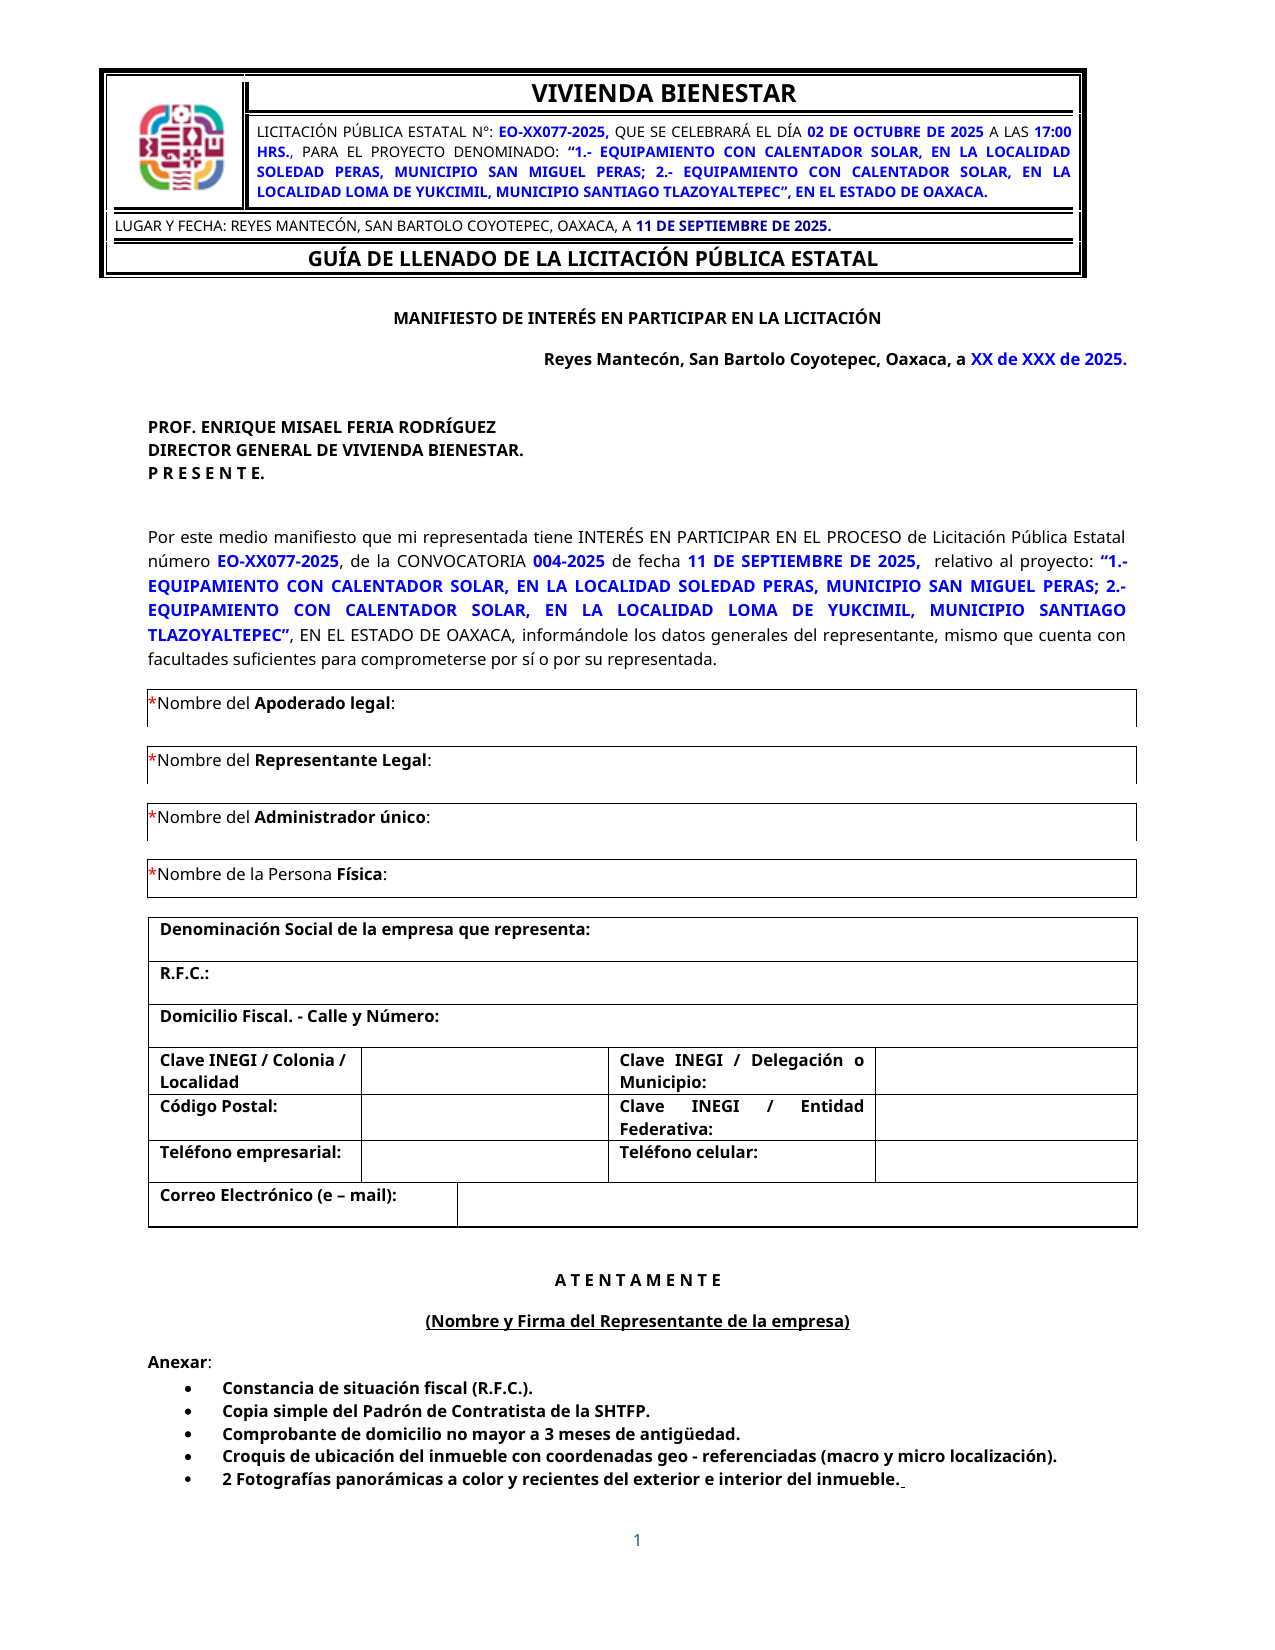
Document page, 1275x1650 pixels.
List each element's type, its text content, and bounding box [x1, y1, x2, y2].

table_cell [876, 1048, 1137, 1093]
text *Nombre de la Persona Física: [148, 860, 1136, 897]
list Croquis de ubicación del inmueble con coordenadas geo - referenciadas (macro y micro localización). [185, 1445, 1127, 1468]
table_cell [876, 1095, 1137, 1140]
table_cell R.F.C.: [149, 962, 1137, 1004]
table_cell [362, 1095, 608, 1140]
table_cell Correo Electrónico (e – mail): [149, 1183, 457, 1226]
text P R E S E N T E. [148, 461, 1127, 484]
table_header Denominación Social de la empresa que representa: [149, 918, 1137, 961]
text Reyes Mantecón, San Bartolo Coyotepec, Oaxaca, a XX de XXX de 2025. [148, 348, 1127, 371]
list Constancia de situación fiscal (R.F.C.). [185, 1377, 1127, 1400]
table_cell Clave INEGI / Delegación o Municipio: [609, 1048, 875, 1093]
table_cell [876, 1141, 1137, 1182]
table_cell Código Postal: [149, 1095, 361, 1140]
table_cell [458, 1183, 1137, 1226]
text (Nombre y Firma del Representante de la empresa) [148, 1310, 1127, 1332]
list 2 Fotografías panorámicas a color y recientes del exterior e interior del inmueble. [185, 1468, 1127, 1491]
text Anexar: [148, 1351, 1127, 1374]
text DIRECTOR GENERAL DE VIVIENDA BIENESTAR. [148, 439, 1127, 461]
list Comprobante de domicilio no mayor a 3 meses de antigüedad. [185, 1422, 1127, 1445]
text MANIFIESTO DE INTERÉS EN PARTICIPAR EN LA LICITACIÓN [148, 307, 1127, 329]
table_cell Domicilio Fiscal. - Calle y Número: [149, 1005, 1137, 1047]
text A T E N T A M E N T E [148, 1269, 1127, 1291]
table_cell [362, 1141, 608, 1182]
table_cell [362, 1048, 608, 1093]
table_cell Clave INEGI / Colonia / Localidad [149, 1048, 361, 1093]
text *Nombre del Apoderado legal: [148, 690, 1136, 727]
table_cell Teléfono celular: [609, 1141, 875, 1182]
text PROF. ENRIQUE MISAEL FERIA RODRÍGUEZ [148, 416, 1127, 439]
text *Nombre del Representante Legal: [148, 747, 1136, 784]
text Por este medio manifiesto que mi representada tiene INTERÉS EN PARTICIPAR EN EL PROCESO de Licitación Pública Estatal número EO-XX077-2025, de la CONVOCATORIA 004-2025 de fecha 11 DE SEPTIEMBRE DE 2025, relativo al proyecto: “1.- EQUIPAMIENTO CON CALENTADOR SOLAR, EN LA LOCALIDAD SOLEDAD PERAS, MUNICIPIO SAN MIGUEL PERAS; 2.- EQUIPAMIENTO CON CALENTADOR SOLAR, EN LA LOCALIDAD LOMA DE YUKCIMIL, MUNICIPIO SANTIAGO TLAZOYALTEPEC”, EN EL ESTADO DE OAXACA, informándole los datos generales del representante, mismo que cuenta con facultades suficientes para comprometerse por sí o por su representada. [148, 525, 1127, 670]
text *Nombre del Administrador único: [148, 804, 1136, 841]
table_cell Teléfono empresarial: [149, 1141, 361, 1182]
picture [128, 97, 235, 196]
list Copia simple del Padrón de Contratista de la SHTFP. [185, 1400, 1127, 1422]
table_cell Clave INEGI / Entidad Federativa: [609, 1095, 875, 1140]
